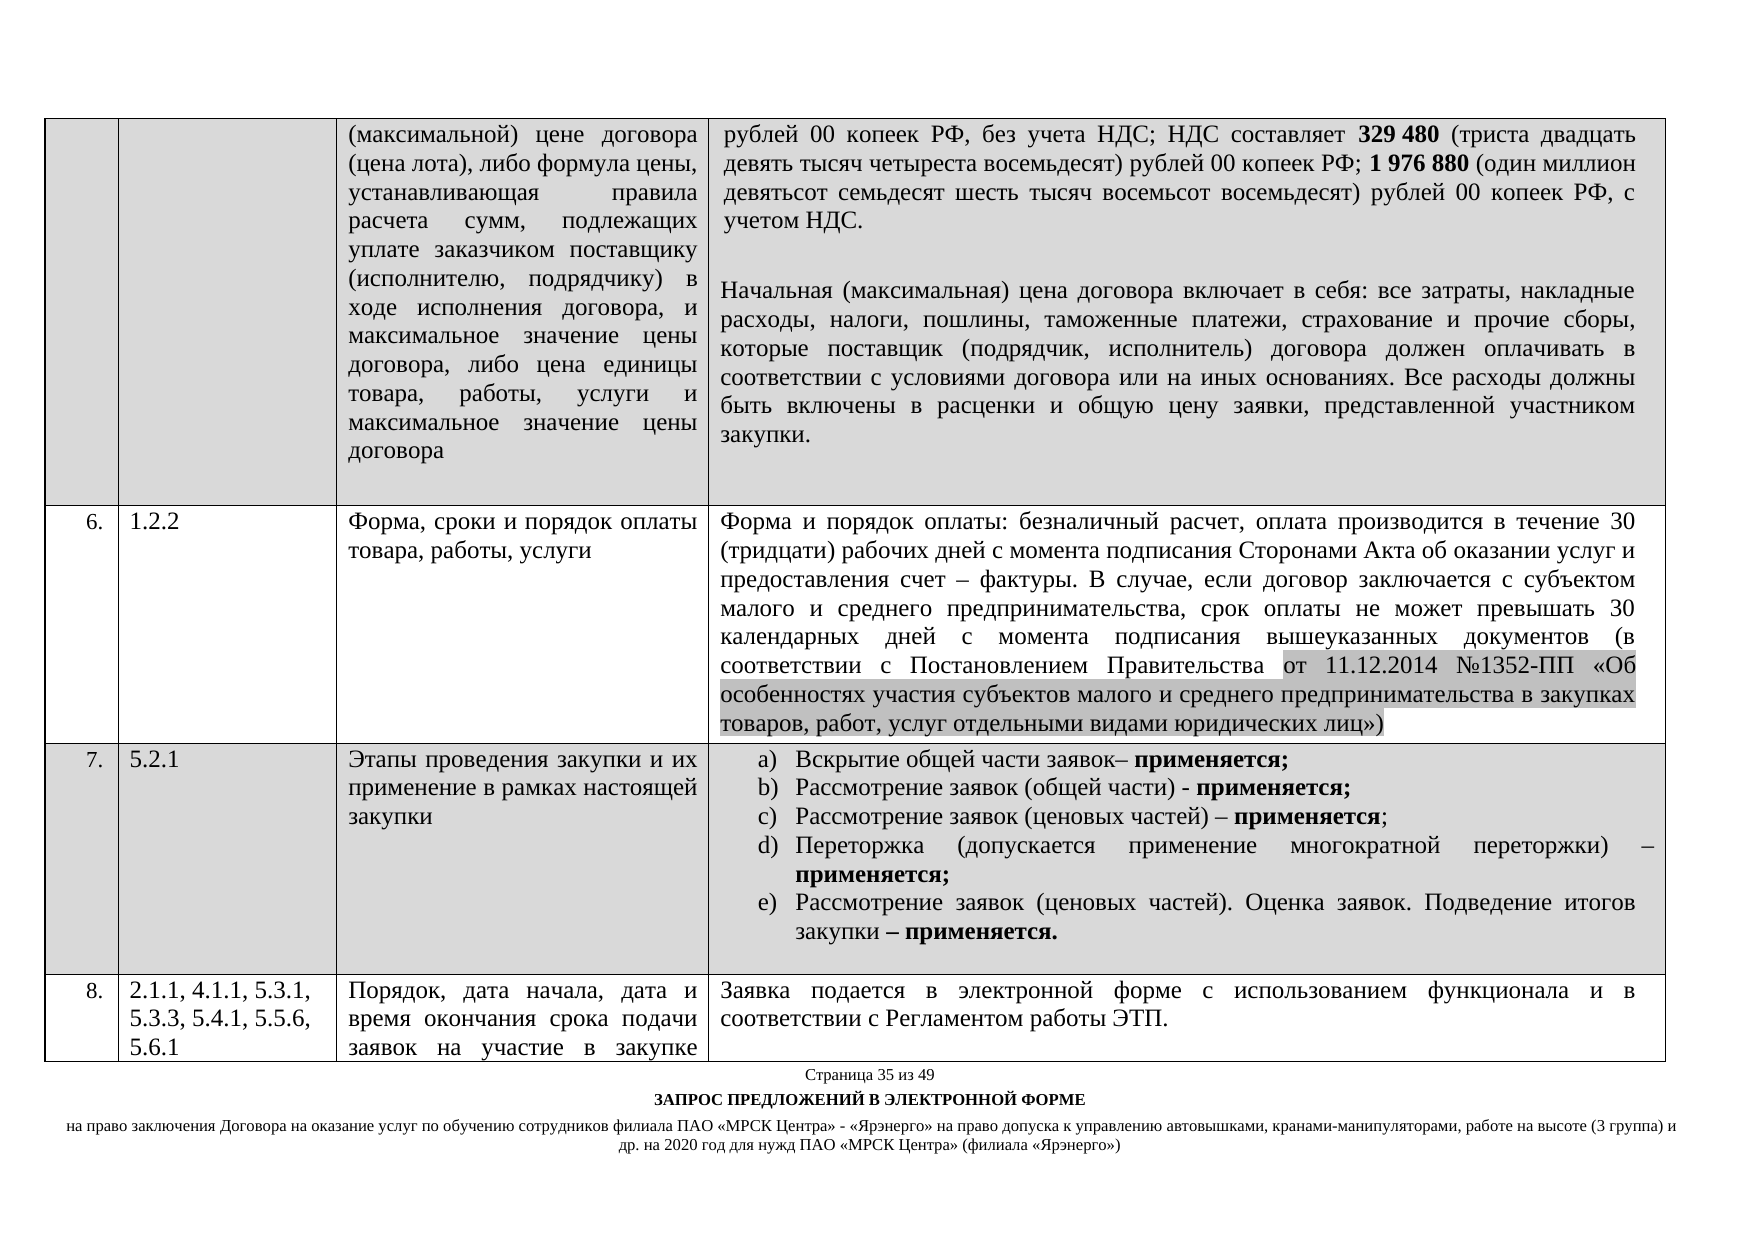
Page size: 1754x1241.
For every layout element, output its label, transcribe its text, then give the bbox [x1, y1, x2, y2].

table_cell 5.2.1 [119, 744, 336, 974]
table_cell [119, 119, 336, 505]
table_cell [46, 975, 118, 1061]
table_cell Форма, сроки и порядок оплаты товара, работы, услуги [337, 506, 708, 743]
table_cell Этапы проведения закупки и их применение в рамках настоящей закупки [337, 744, 708, 974]
table_cell [46, 506, 118, 743]
table_cell 1.2.2 [119, 506, 336, 743]
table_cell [337, 975, 708, 1061]
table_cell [709, 975, 1665, 1061]
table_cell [119, 975, 336, 1061]
table_cell Вскрытие общей части заявок– применяется; Рассмотрение заявок (общей части) - применяется; Рассмотрение заявок (ценовых частей) – применяется; Переторжка (допускается применение многократной переторжки) – применяется; Рассмотрение заявок (ценовых частей). Оценка заявок. Подведение итогов закупки – применяется. [709, 744, 1665, 974]
table_cell [46, 744, 118, 974]
table_cell [46, 119, 118, 505]
table_cell Форма и порядок оплаты: безналичный расчет, оплата производится в течение 30 (тридцати) рабочих дней с момента подписания Сторонами Акта об оказании услуг и предоставления счет – фактуры. В случае, если договор заключается с субъектом малого и среднего предпринимательства, срок оплаты не может превышать 30 календарных дней с момента подписания вышеуказанных документов (в соответствии с Постановлением Правительства от 11.12.2014 №1352-ПП «Об особенностях участия субъектов малого и среднего предпринимательства в закупках товаров, работ, услуг отдельными видами юридических лиц») [709, 506, 1665, 743]
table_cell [709, 119, 1665, 505]
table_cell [337, 119, 708, 505]
